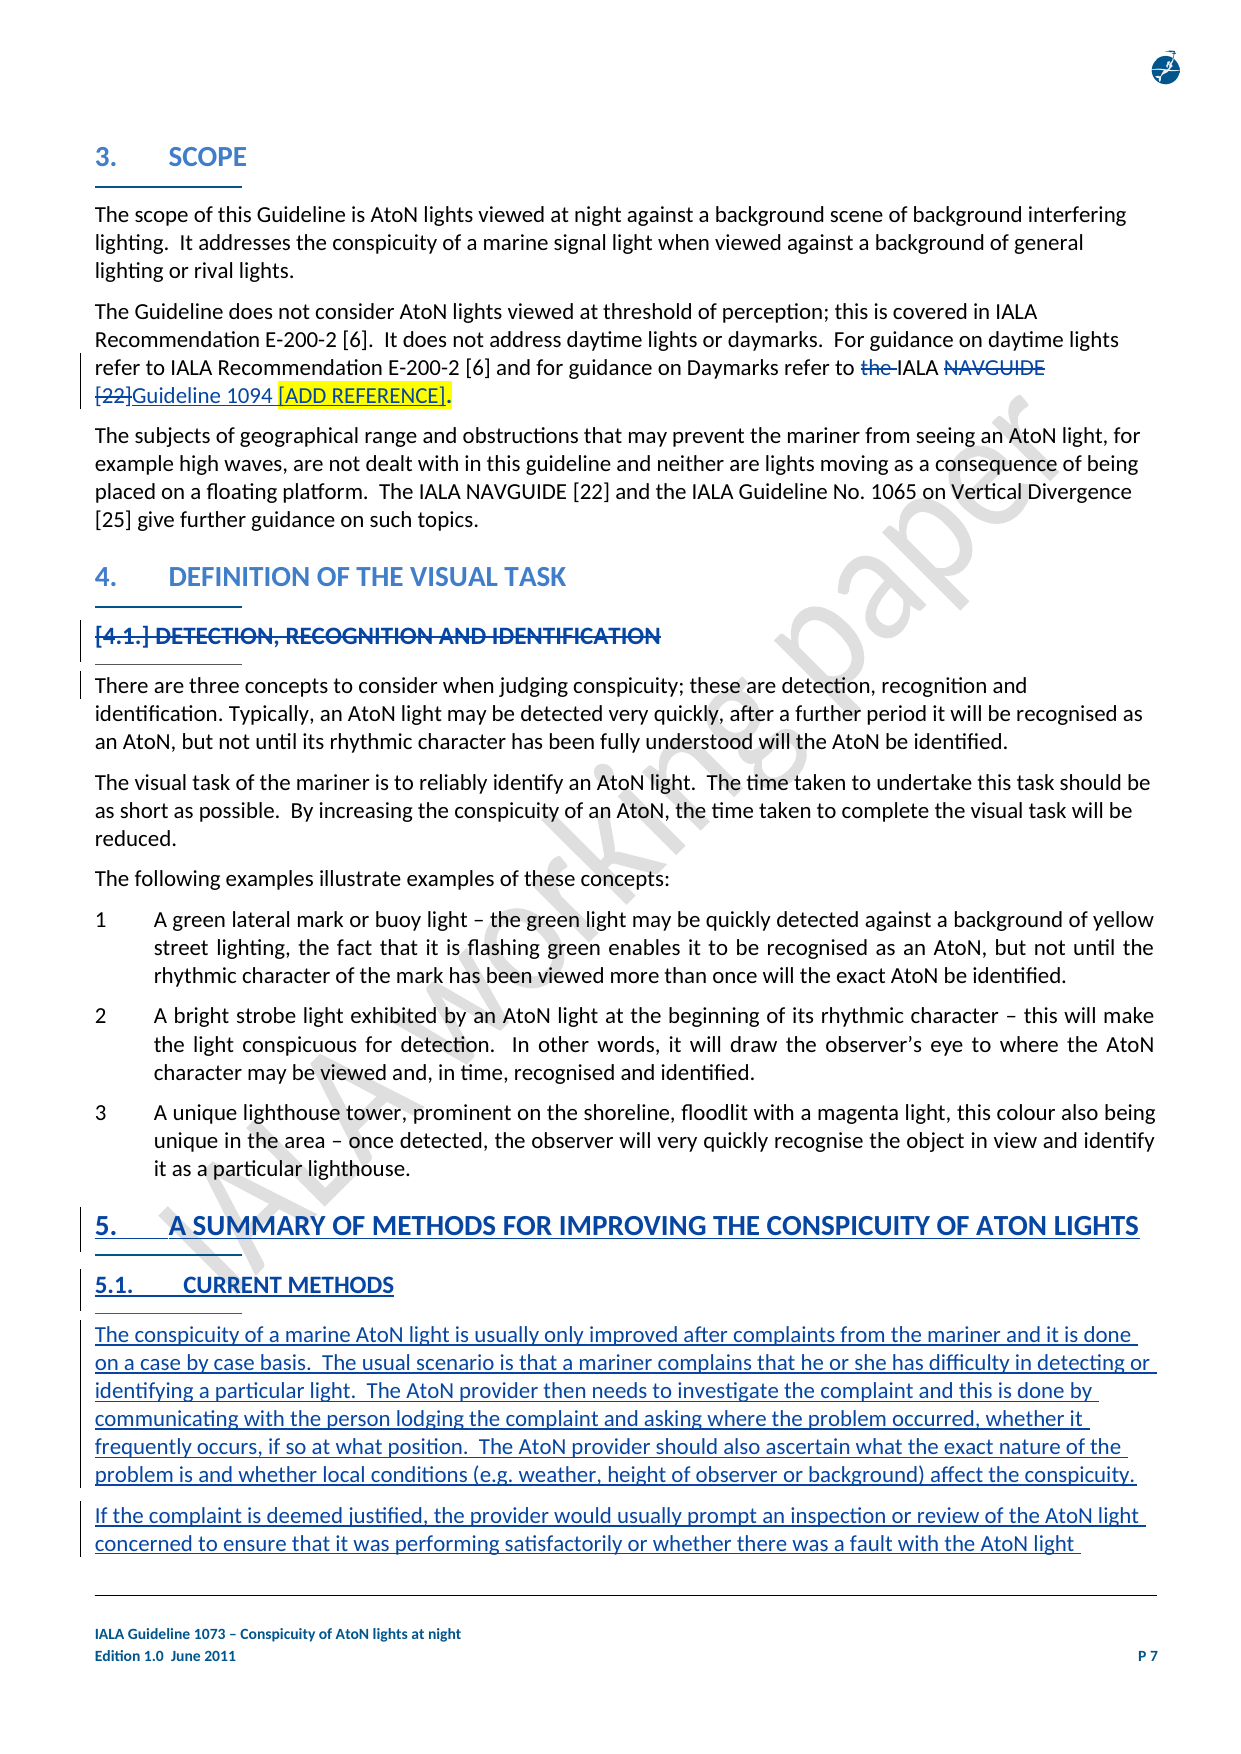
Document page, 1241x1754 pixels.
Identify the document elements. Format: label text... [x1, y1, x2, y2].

picture [1120, 0, 1239, 119]
list A bright strobe light exhibited by an AtoN light at the beginning of its rhythmic character – this will make the light conspicuous for detection. In other words, it will draw the observer’s eye to where the AtoN character may be viewed and, in time, recognised and identified. [94, 1002, 1157, 1086]
subtitle DEFINITION OF THE VISUAL TASK [94, 558, 1157, 594]
text There are three concepts to consider when judging conspicuity; these are detection, recognition and identification. Typically, an AtoN light may be detected very quickly, after a further period it will be recognised as an AtoN, but not until its rhythmic character has been fully understood will the AtoN be identified. [94, 671, 1157, 756]
list A green lateral mark or buoy light – the green light may be quickly detected against a background of yellow street lighting, the fact that it is flashing green enables it to be recognised as an AtoN, but not until the rhythmic character of the mark has been viewed more than once will the exact AtoN be identified. [94, 905, 1157, 989]
text The scope of this Guideline is AtoN lights viewed at night against a background scene of background interfering lighting. It addresses the conspicuity of a marine signal light when viewed against a background of general lighting or rival lights. [94, 200, 1157, 284]
text The following examples illustrate examples of these concepts: [94, 864, 1157, 893]
text The visual task of the mariner is to reliably identify an AtoN light. The time taken to undertake this task should be as short as possible. By increasing the conspicuity of an AtoN, the time taken to complete the visual task will be reduced. [94, 768, 1157, 852]
subtitle SCOPE [94, 138, 1157, 174]
text The Guideline does not consider AtoN lights viewed at threshold of perception; this is covered in IALA Recommendation E-200-2 [6]. It does not address daytime lights or daymarks. For guidance on daytime lights refer to IALA Recommendation E-200-2 [6] and for guidance on Daymarks refer to IALA . [94, 297, 1157, 409]
list A unique lighthouse tower, prominent on the shoreline, floodlit with a magenta light, this colour also being unique in the area – once detected, the observer will very quickly recognise the object in view and identify it as a particular lighthouse. [94, 1098, 1157, 1182]
text The subjects of geographical range and obstructions that may prevent the mariner from seeing an AtoN light, for example high waves, are not dealt with in this guideline and neither are lights moving as a consequence of being placed on a floating platform. The IALA NAVGUIDE [22] and the IALA Guideline No. 1065 on Vertical Divergence [25] give further guidance on such topics. [94, 421, 1157, 533]
